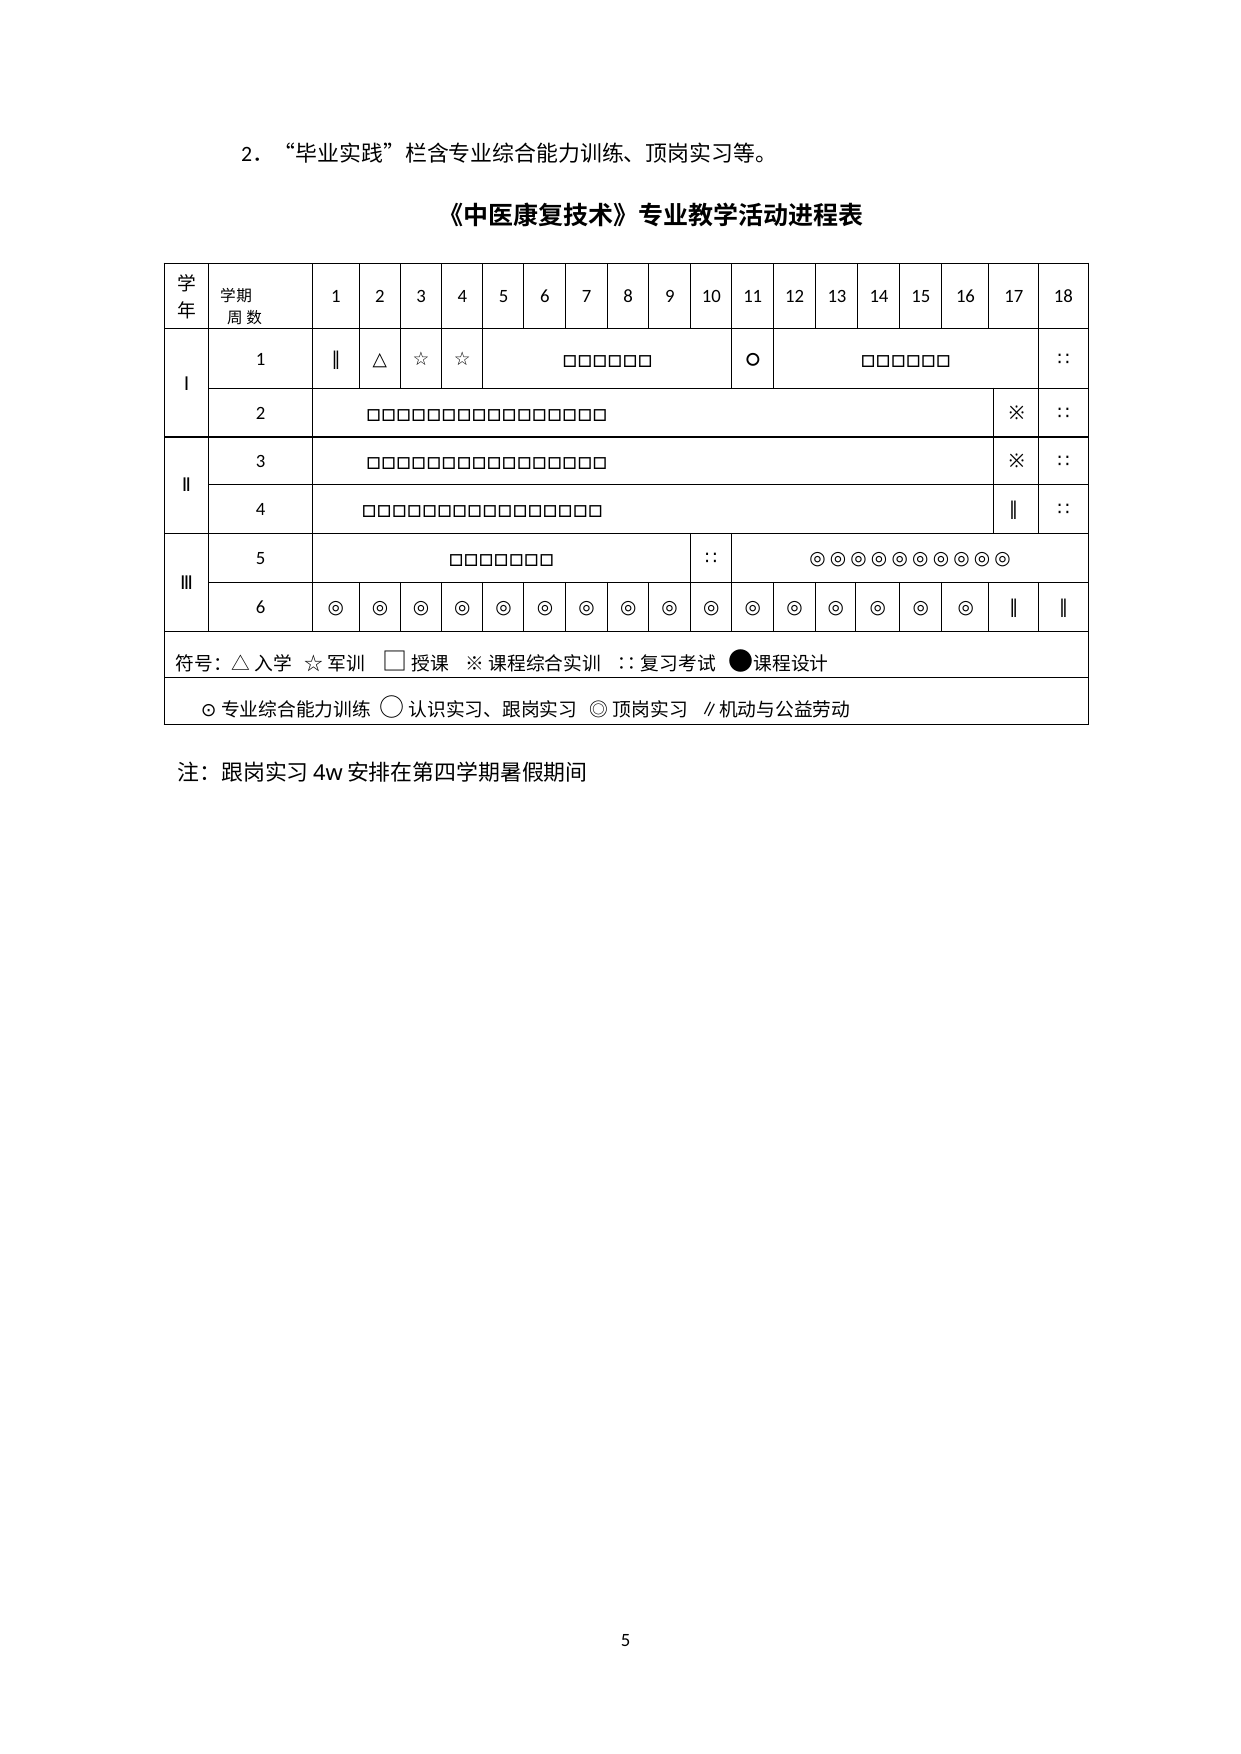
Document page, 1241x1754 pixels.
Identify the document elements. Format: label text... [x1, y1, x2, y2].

table_cell ∷ [1039, 329, 1088, 387]
table_header 学 期 周 数 [209, 264, 312, 328]
table_header 9 [649, 264, 690, 328]
table_cell 5 [209, 534, 312, 582]
table_header 14 [858, 264, 899, 328]
table_cell ∷ [691, 534, 731, 582]
table_header 8 [608, 264, 648, 328]
table_header 13 [816, 264, 857, 328]
table_cell ◎ [856, 583, 899, 631]
table_cell □□□□□□□□□□□□□□□□ [313, 438, 993, 484]
table_cell ◎ [732, 583, 773, 631]
table_cell ◎ [816, 583, 855, 631]
table_cell ∷ [1039, 389, 1088, 436]
table_cell 符号：△ 入学 ☆ 军训 □ 授课 ※ 课程综合实训 ∷ 复习考试 ●课程设计 [165, 632, 1088, 677]
table_cell ○ [732, 329, 773, 387]
table_cell Ⅰ [165, 329, 208, 436]
table_cell ◎ [483, 583, 523, 631]
table_header 2 [360, 264, 400, 328]
table_cell Ⅱ [165, 438, 208, 533]
table_cell ◎ [313, 583, 359, 631]
table_cell □□□□□□□□□□□□□□□□ [313, 389, 993, 436]
table_cell ◎ [442, 583, 482, 631]
table_cell ∷ [1039, 485, 1088, 533]
table_cell ☆ [442, 329, 482, 387]
table_cell □□□□□□□ [313, 534, 690, 582]
table_header 12 [774, 264, 815, 328]
table_header 5 [483, 264, 523, 328]
table_cell ∥ [994, 485, 1038, 533]
table_cell ◎ [360, 583, 400, 631]
table_cell ◎ [942, 583, 988, 631]
table_header 18 [1039, 264, 1088, 328]
table_cell ⊙ 专业综合能力训练 ○ 认识实习、跟岗实习 ◎ 顶岗实习 ∥机动与公益劳动 [165, 678, 1088, 724]
table_header 学年 [165, 264, 208, 328]
table_cell ◎ [608, 583, 648, 631]
table_cell ◎ [524, 583, 565, 631]
text 《中医康复技术》专业教学活动进程表 [177, 196, 1075, 232]
table_header 4 [442, 264, 482, 328]
table_cell □□□□□□□□□□□□□□□□ [313, 485, 993, 533]
text 注：跟岗实习4w安排在第四学期暑假期间 [177, 754, 1075, 786]
table_cell □□□□□□ [774, 329, 1038, 387]
table_header 11 [732, 264, 773, 328]
table_cell ∥ [313, 329, 359, 387]
table_cell 1 [209, 329, 312, 387]
table_header 10 [691, 264, 731, 328]
table_header 16 [942, 264, 988, 328]
table_cell 4 [209, 485, 312, 533]
table_header 6 [524, 264, 565, 328]
table_header 15 [900, 264, 941, 328]
table_cell 3 [209, 438, 312, 484]
table_cell ※ [994, 389, 1038, 436]
table_cell ※ [994, 438, 1038, 484]
table_cell 6 [209, 583, 312, 631]
text 2．“毕业实践”栏含专业综合能力训练、顶岗实习等。 [177, 136, 1075, 167]
table_cell △ [360, 329, 400, 387]
table_cell ◎ [401, 583, 441, 631]
table_cell ∷ [1039, 438, 1088, 484]
table_header 7 [566, 264, 607, 328]
table_cell ◎ [691, 583, 731, 631]
table_header 17 [989, 264, 1038, 328]
table_cell ☆ [401, 329, 441, 387]
table_header 3 [401, 264, 441, 328]
table_cell ◎ [649, 583, 690, 631]
table_cell ◎ [566, 583, 607, 631]
table_cell Ⅲ [165, 534, 208, 631]
table_cell 2 [209, 389, 312, 436]
table_cell ∥ [989, 583, 1038, 631]
table_cell ∥ [1039, 583, 1088, 631]
table_cell ◎ [900, 583, 941, 631]
table_cell ◎ ◎ ◎ ◎ ◎ ◎ ◎ ◎ ◎ ◎ [732, 534, 1088, 582]
table_cell □□□□□□ [483, 329, 731, 387]
table_cell ◎ [774, 583, 815, 631]
table_header 1 [313, 264, 359, 328]
